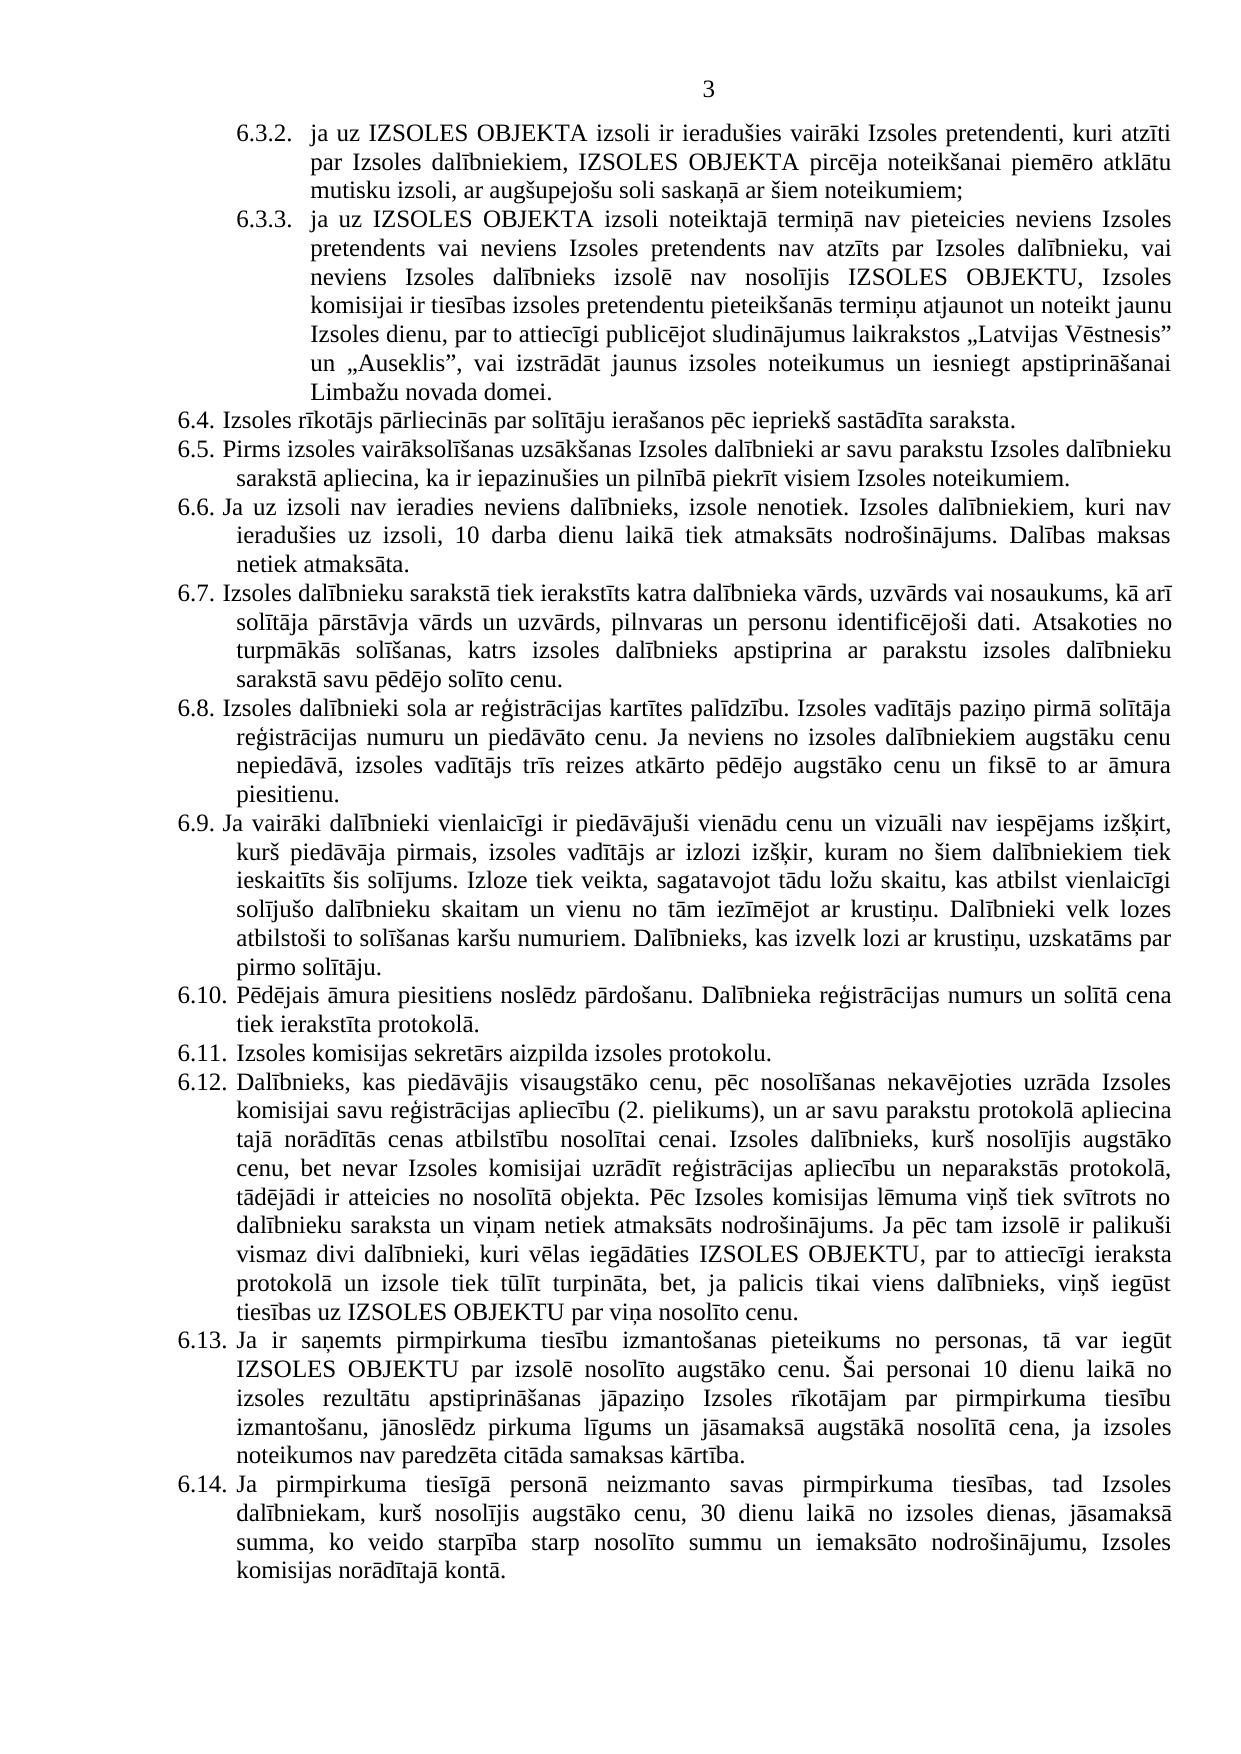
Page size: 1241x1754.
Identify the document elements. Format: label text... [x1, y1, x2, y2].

list Izsoles dalībnieki sola ar reģistrācijas kartītes palīdzību. Izsoles vadītājs paziņo pirmā solītāja reģistrācijas numuru un piedāvāto cenu. Ja neviens no izsoles dalībniekiem augstāku cenu nepiedāvā, izsoles vadītājs trīs reizes atkārto pēdējo augstāko cenu un fiksē to ar āmura piesitienu. [177, 693, 1172, 808]
list ja uz IZSOLES OBJEKTA izsoli ir ieradušies vairāki Izsoles pretendenti, kuri atzīti par Izsoles dalībniekiem, IZSOLES OBJEKTA pircēja noteikšanai piemēro atklātu mutisku izsoli, ar augšupejošu soli saskaņā ar šiem noteikumiem; [236, 118, 1172, 204]
list Izsoles komisijas sekretārs aizpilda izsoles protokolu. [177, 1038, 1172, 1067]
list Pēdējais āmura piesitiens noslēdz pārdošanu. Dalībnieka reģistrācijas numurs un solītā cena tiek ierakstīta protokolā. [177, 981, 1172, 1038]
list Ja ir saņemts pirmpirkuma tiesību izmantošanas pieteikums no personas, tā var iegūt izsoles objektu par izsolē nosolīto augstāko cenu. Šai personai 10 dienu laikā no izsoles rezultātu apstiprināšanas jāpaziņo Izsoles rīkotājam par pirmpirkuma tiesību izmantošanu, jānoslēdz pirkuma līgums un jāsamaksā augstākā nosolītā cena, ja izsoles noteikumos nav paredzēta citāda samaksas kārtība. [177, 1326, 1172, 1469]
list Dalībnieks, kas piedāvājis visaugstāko cenu, pēc nosolīšanas nekavējoties uzrāda Izsoles komisijai savu reģistrācijas apliecību (2. pielikums), un ar savu parakstu protokolā apliecina tajā norādītās cenas atbilstību nosolītai cenai. Izsoles dalībnieks, kurš nosolījis augstāko cenu, bet nevar Izsoles komisijai uzrādīt reģistrācijas apliecību un neparakstās protokolā, tādējādi ir atteicies no nosolītā objekta. Pēc Izsoles komisijas lēmuma viņš tiek svītrots no dalībnieku saraksta un viņam netiek atmaksāts nodrošinājums. Ja pēc tam izsolē ir palikuši vismaz divi dalībnieki, kuri vēlas iegādāties izsoles objektu, par to attiecīgi ieraksta protokolā un izsole tiek tūlīt turpināta, bet, ja palicis tikai viens dalībnieks, viņš iegūst tiesības uz izsoles objektu par viņa nosolīto cenu. [177, 1067, 1172, 1326]
list Pirms izsoles vairāksolīšanas uzsākšanas Izsoles dalībnieki ar savu parakstu Izsoles dalībnieku sarakstā apliecina, ka ir iepazinušies un pilnībā piekrīt visiem Izsoles noteikumiem. [177, 434, 1172, 492]
list Ja pirmpirkuma tiesīgā personā neizmanto savas pirmpirkuma tiesības, tad Izsoles dalībniekam, kurš nosolījis augstāko cenu, 30 dienu laikā no izsoles dienas, jāsamaksā summa, ko veido starpība starp nosolīto summu un iemaksāto nodrošinājumu, Izsoles komisijas norādītajā kontā. [177, 1469, 1172, 1584]
list Izsoles dalībnieku sarakstā tiek ierakstīts katra dalībnieka vārds, uzvārds vai nosaukums, kā arī solītāja pārstāvja vārds un uzvārds, pilnvaras un personu identificējoši dati. Atsakoties no turpmākās solīšanas, katrs izsoles dalībnieks apstiprina ar parakstu izsoles dalībnieku sarakstā savu pēdējo solīto cenu. [177, 578, 1172, 693]
list Ja uz izsoli nav ieradies neviens dalībnieks, izsole nenotiek. Izsoles dalībniekiem, kuri nav ieradušies uz izsoli, 10 darba dienu laikā tiek atmaksāts nodrošinājums. Dalības maksas netiek atmaksāta. [177, 492, 1172, 578]
list Izsoles rīkotājs pārliecinās par solītāju ierašanos pēc iepriekš sastādīta saraksta. [177, 406, 1172, 434]
list Ja vairāki dalībnieki vienlaicīgi ir piedāvājuši vienādu cenu un vizuāli nav iespējams izšķirt, kurš piedāvāja pirmais, izsoles vadītājs ar izlozi izšķir, kuram no šiem dalībniekiem tiek ieskaitīts šis solījums. Izloze tiek veikta, sagatavojot tādu ložu skaitu, kas atbilst vienlaicīgi solījušo dalībnieku skaitam un vienu no tām iezīmējot ar krustiņu. Dalībnieki velk lozes atbilstoši to solīšanas karšu numuriem. Dalībnieks, kas izvelk lozi ar krustiņu, uzskatāms par pirmo solītāju. [177, 808, 1172, 981]
list ja uz IZSOLES OBJEKTA izsoli noteiktajā termiņā nav pieteicies neviens Izsoles pretendents vai neviens Izsoles pretendents nav atzīts par Izsoles dalībnieku, vai neviens Izsoles dalībnieks izsolē nav nosolījis IZSOLES OBJEKTU, Izsoles komisijai ir tiesības izsoles pretendentu pieteikšanās termiņu atjaunot un noteikt jaunu Izsoles dienu, par to attiecīgi publicējot sludinājumus laikrakstos „Latvijas Vēstnesis” un „Auseklis”, vai izstrādāt jaunus izsoles noteikumus un iesniegt apstiprināšanai Limbažu novada domei. [236, 204, 1172, 406]
